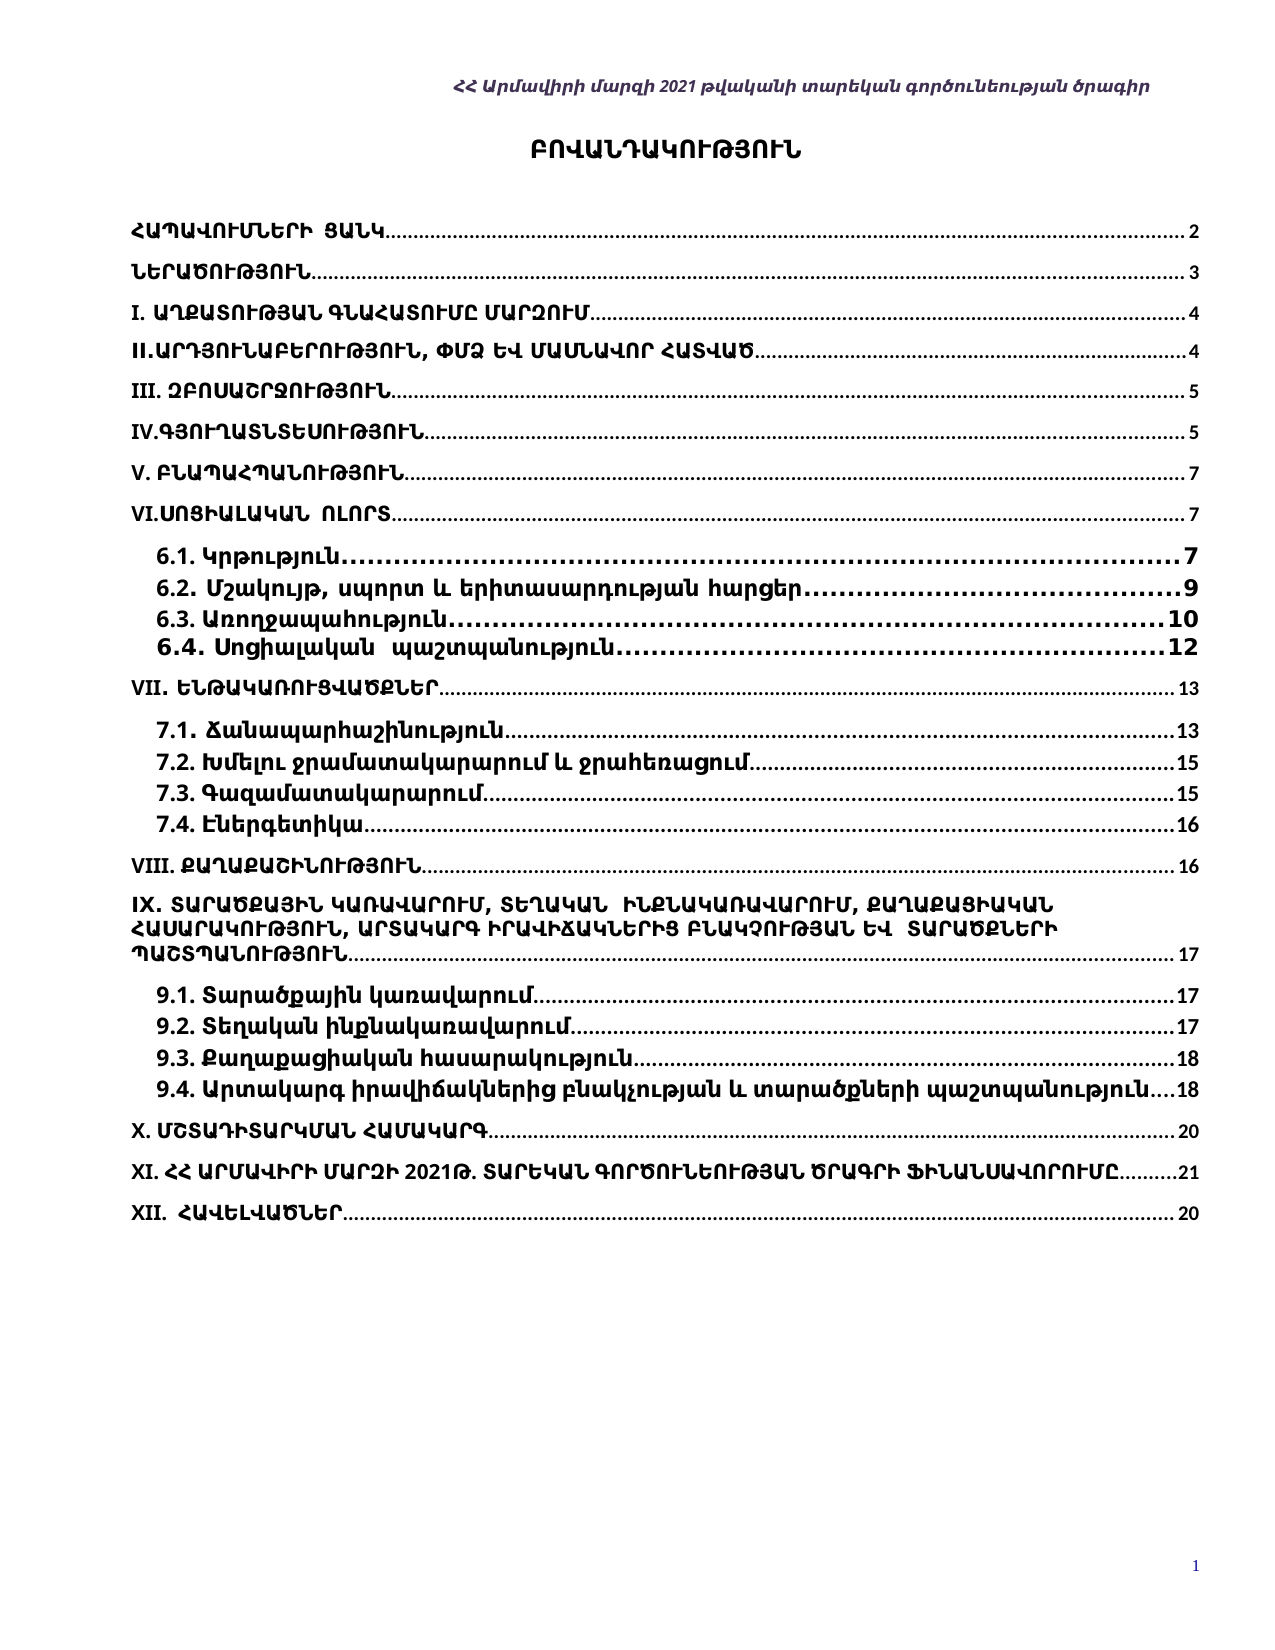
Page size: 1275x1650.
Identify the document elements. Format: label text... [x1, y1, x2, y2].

text VI.ՍՈՑԻԱԼԱԿԱՆ ՈԼՈՐՏ 7 [131, 499, 1200, 528]
text 7.3. Գազամատակարարում 15 [156, 777, 1200, 808]
text 9.2. Տեղական ինքնակառավարում 17 [156, 1010, 1200, 1042]
subtitle ԲՈՎԱՆԴԱԿՈՒԹՅՈՒՆ [131, 132, 1200, 166]
text X. ՄՇՏԱԴԻՏԱՐԿՄԱՆ ՀԱՄԱԿԱՐԳ 20 [131, 1117, 1200, 1145]
text 7.1. Ճանապարհաշինություն 13 [156, 714, 1200, 745]
text 9.1. Տարածքային կառավարում 17 [156, 979, 1200, 1010]
text V. ԲՆԱՊԱՀՊԱՆՈՒԹՅՈՒՆ 7 [131, 458, 1200, 487]
text ՆԵՐԱԾՈՒԹՅՈՒՆ 3 [131, 257, 1200, 285]
text IV.ԳՅՈՒՂԱՏՆՏԵՍՈՒԹՅՈՒՆ 5 [131, 417, 1200, 446]
text IX. ՏԱՐԱԾՔԱՅԻՆ ԿԱՌԱՎԱՐՈՒՄ, ՏԵՂԱԿԱՆ ԻՆՔՆԱԿԱՌԱՎԱՐՈՒՄ, ՔԱՂԱՔԱՑԻԱԿԱՆ ՀԱՍԱՐԱԿՈՒԹՅՈՒՆ, ԱՐՏԱԿԱՐԳ ԻՐԱՎԻՃԱԿՆԵՐԻՑ ԲՆԱԿՉՈՒԹՅԱՆ ԵՎ ՏԱՐԱԾՔՆԵՐԻ ՊԱՇՏՊԱՆՈՒԹՅՈՒՆ 17 [131, 893, 1200, 967]
text VIII. ՔԱՂԱՔԱՇԻՆՈՒԹՅՈՒՆ 16 [131, 852, 1200, 880]
text II.ԱՐԴՅՈՒՆԱԲԵՐՈՒԹՅՈՒՆ, ՓՄՁ ԵՎ ՄԱՍՆԱՎՈՐ ՀԱՏՎԱԾ 4 [131, 339, 1200, 364]
text 7.4. Էներգետիկա 16 [156, 808, 1200, 839]
text VII. ԵՆԹԱԿԱՌՈՒՑՎԱԾՔՆԵՐ 13 [131, 673, 1200, 702]
text 6.3. Առողջապահություն 10 [156, 603, 1200, 634]
text 7.2. Խմելու ջրամատակարարում և ջրահեռացում 15 [156, 745, 1200, 777]
text 9.3. Քաղաքացիական հասարակություն 18 [156, 1042, 1200, 1073]
text XII. ՀԱՎԵԼՎԱԾՆԵՐ 20 [131, 1198, 1200, 1227]
text 6.1. Կրթություն 7 [156, 540, 1200, 572]
text 9.4. Արտակարգ իրավիճակներից բնակչության և տարածքների պաշտպանություն 18 [156, 1073, 1200, 1104]
text 6.2. Մշակույթ, սպորտ և երիտասարդության հարցեր 9 [156, 572, 1200, 603]
text XI. ՀՀ ԱՐՄԱՎԻՐԻ ՄԱՐԶԻ 2021Թ. ՏԱՐԵԿԱՆ ԳՈՐԾՈՒՆԵՈՒԹՅԱՆ ԾՐԱԳՐԻ ՖԻՆԱՆՍԱՎՈՐՈՒՄԸ 21 [131, 1157, 1200, 1186]
text I. ԱՂՔԱՏՈՒԹՅԱՆ ԳՆԱՀԱՏՈՒՄԸ ՄԱՐԶՈՒՄ 4 [131, 298, 1200, 326]
text ՀԱՊԱՎՈՒՄՆԵՐԻ ՑԱՆԿ 2 [131, 216, 1200, 244]
text 6.4. Սոցիալական պաշտպանություն 12 [156, 634, 1200, 661]
text III. ԶԲՈՍԱՇՐՋՈՒԹՅՈՒՆ 5 [131, 377, 1200, 405]
